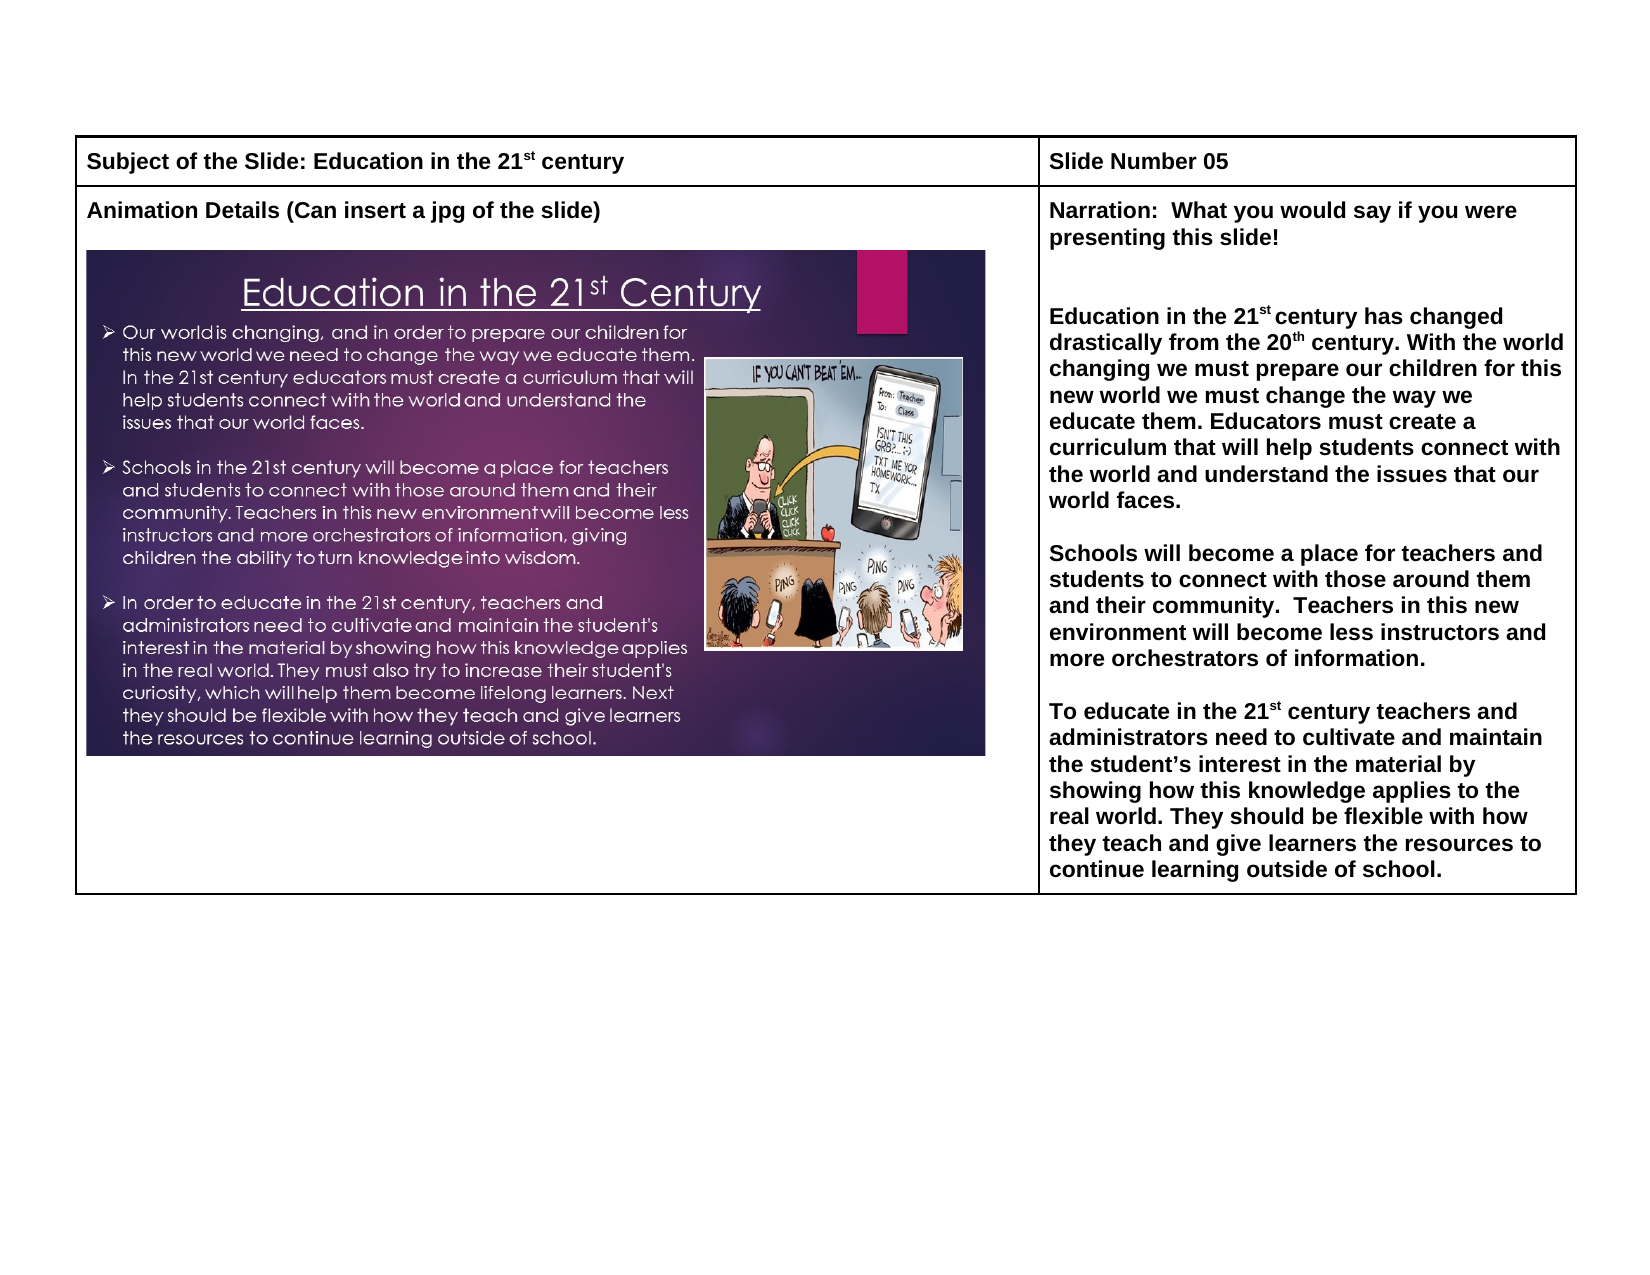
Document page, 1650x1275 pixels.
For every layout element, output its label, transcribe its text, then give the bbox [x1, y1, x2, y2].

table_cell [77, 187, 1038, 893]
picture [86, 250, 986, 756]
table_cell Narration: What you would say if you were presenting this slide! Education in the 21st century has changed drastically from the 20th century. With the world changing we must prepare our children for this new world we must change the way we educate them. Educators must create a curriculum that will help students connect with the world and understand the issues that our world faces. Schools will become a place for teachers and students to connect with those around them and their community. Teachers in this new environment will become less instructors and more orchestrators of information. To educate in the 21st century teachers and administrators need to cultivate and maintain the student’s interest in the material by showing how this knowledge applies to the real world. They should be flexible with how they teach and give learners the resources to continue learning outside of school. [1040, 187, 1575, 893]
table_header Slide Number 05 [1040, 138, 1575, 185]
table_header Subject of the Slide: Education in the 21st century [77, 138, 1038, 185]
